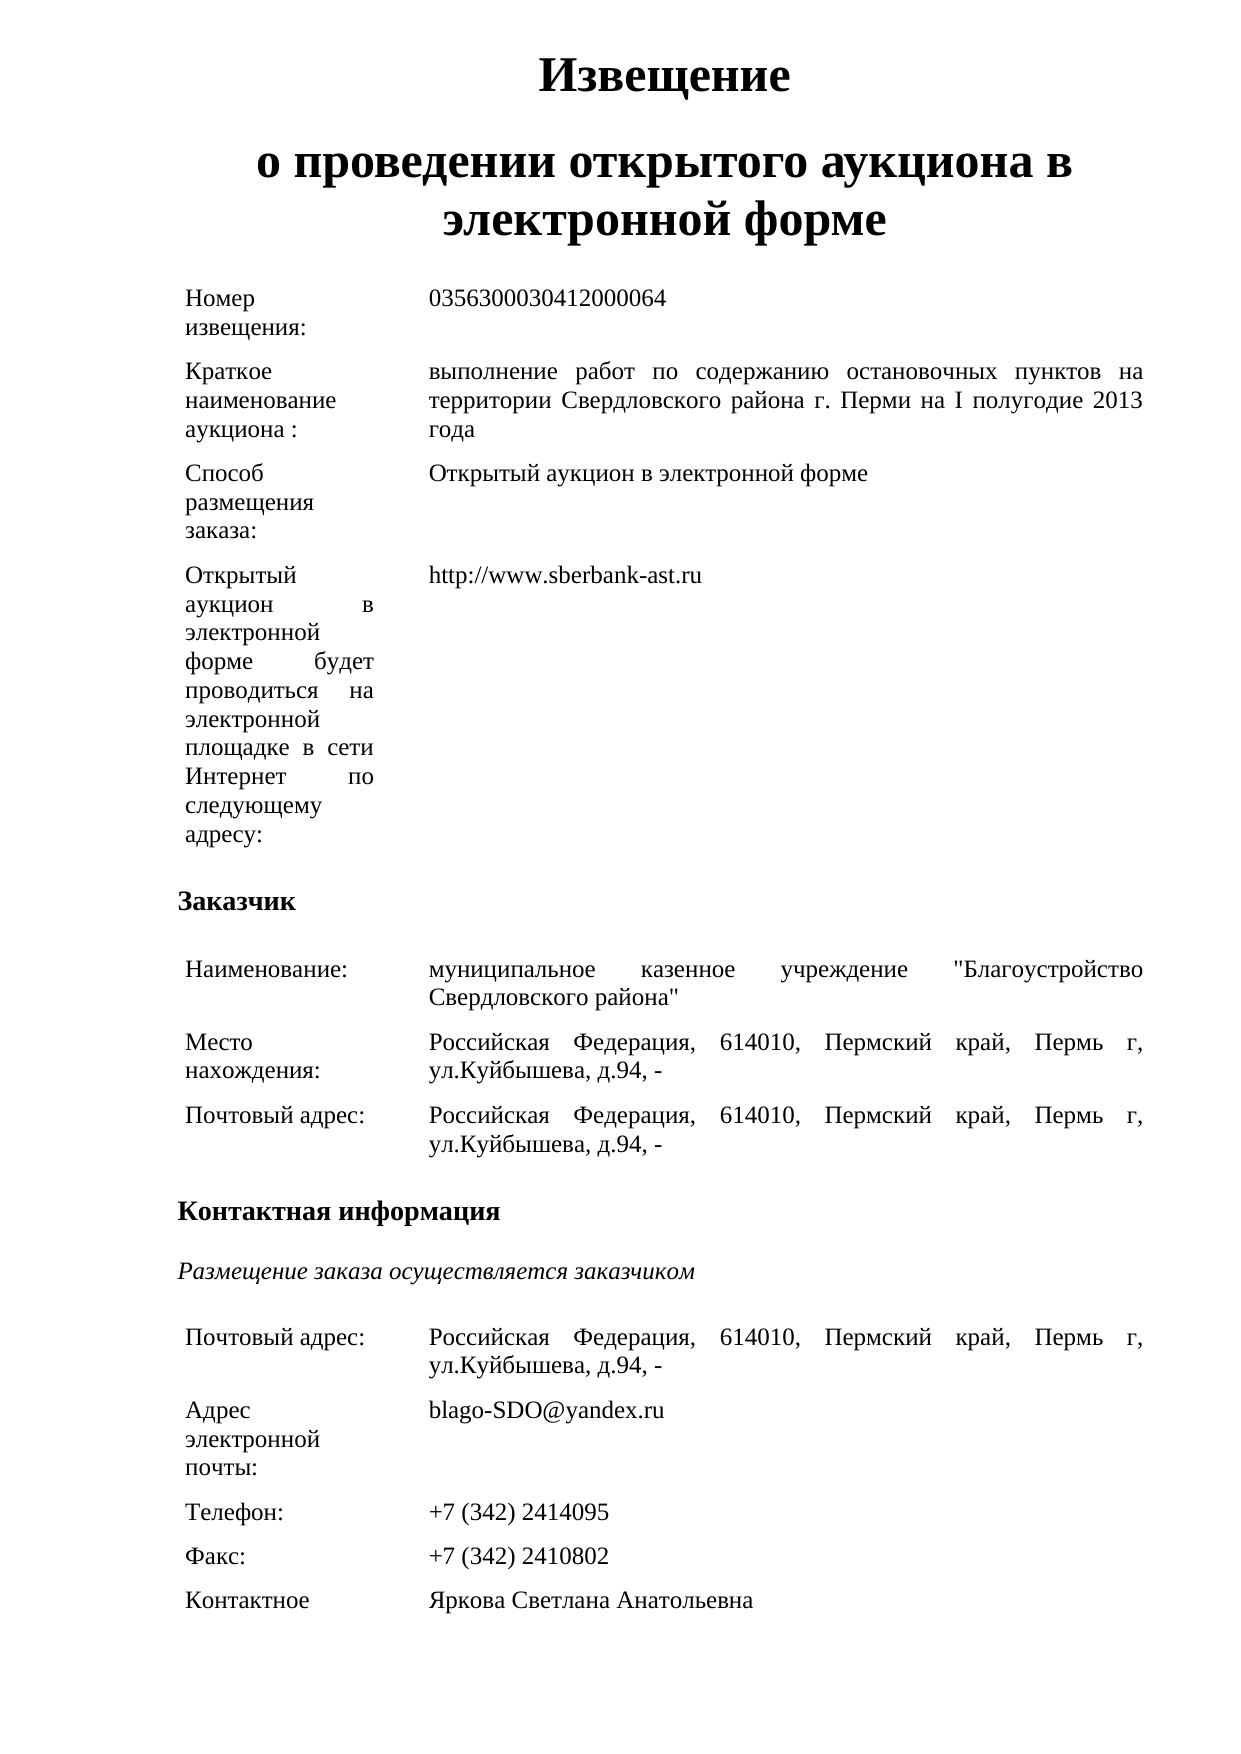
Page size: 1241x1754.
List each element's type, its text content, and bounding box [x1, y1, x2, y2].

table_cell Открытый аукцион в электронной форме будет проводиться на электронной площадке в сети Интернет по следующему адресу: [177, 552, 421, 855]
table_cell Почтовый адрес: [177, 1092, 421, 1165]
table_cell Краткое наименование аукциона : [177, 348, 421, 450]
table_cell http://www.sberbank-ast.ru [421, 552, 1152, 855]
text Размещение заказа осуществляется заказчиком [177, 1256, 1152, 1285]
table_header Номер извещения: [177, 275, 421, 348]
table_cell Российская Федерация, 614010, Пермский край, Пермь г, ул.Куйбышева, д.94, - [421, 1019, 1152, 1092]
table_cell Телефон: [177, 1489, 421, 1533]
table_cell Факс: [177, 1533, 421, 1578]
table_header 0356300030412000064 [421, 275, 1152, 348]
table_cell выполнение работ по содержанию остановочных пунктов на территории Свердловского района г. Перми на I полугодие 2013 года [421, 348, 1152, 450]
table_cell Открытый аукцион в электронной форме [421, 450, 1152, 552]
table_header муниципальное казенное учреждение "Благоустройство Свердловского района" [421, 946, 1152, 1019]
table_header Наименование: [177, 946, 421, 1019]
table_cell +7 (342) 2414095 [421, 1489, 1152, 1533]
table_cell blago-SDO@yandex.ru [421, 1387, 1152, 1489]
table_header Почтовый адрес: [177, 1314, 421, 1387]
text о проведении открытого аукциона в электронной форме [177, 131, 1152, 246]
text Контактная информация [177, 1194, 1152, 1227]
text Заказчик [177, 884, 1152, 917]
table_cell Контактное лицо: [177, 1578, 421, 1622]
table_cell Российская Федерация, 614010, Пермский край, Пермь г, ул.Куйбышева, д.94, - [421, 1092, 1152, 1165]
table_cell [421, 1578, 1152, 1622]
table_header Российская Федерация, 614010, Пермский край, Пермь г, ул.Куйбышева, д.94, - [421, 1314, 1152, 1387]
text Извещение [177, 44, 1152, 102]
table_cell Способ размещения заказа: [177, 450, 421, 552]
table_cell +7 (342) 2410802 [421, 1533, 1152, 1578]
table_cell Адрес электронной почты: [177, 1387, 421, 1489]
table_cell Место нахождения: [177, 1019, 421, 1092]
